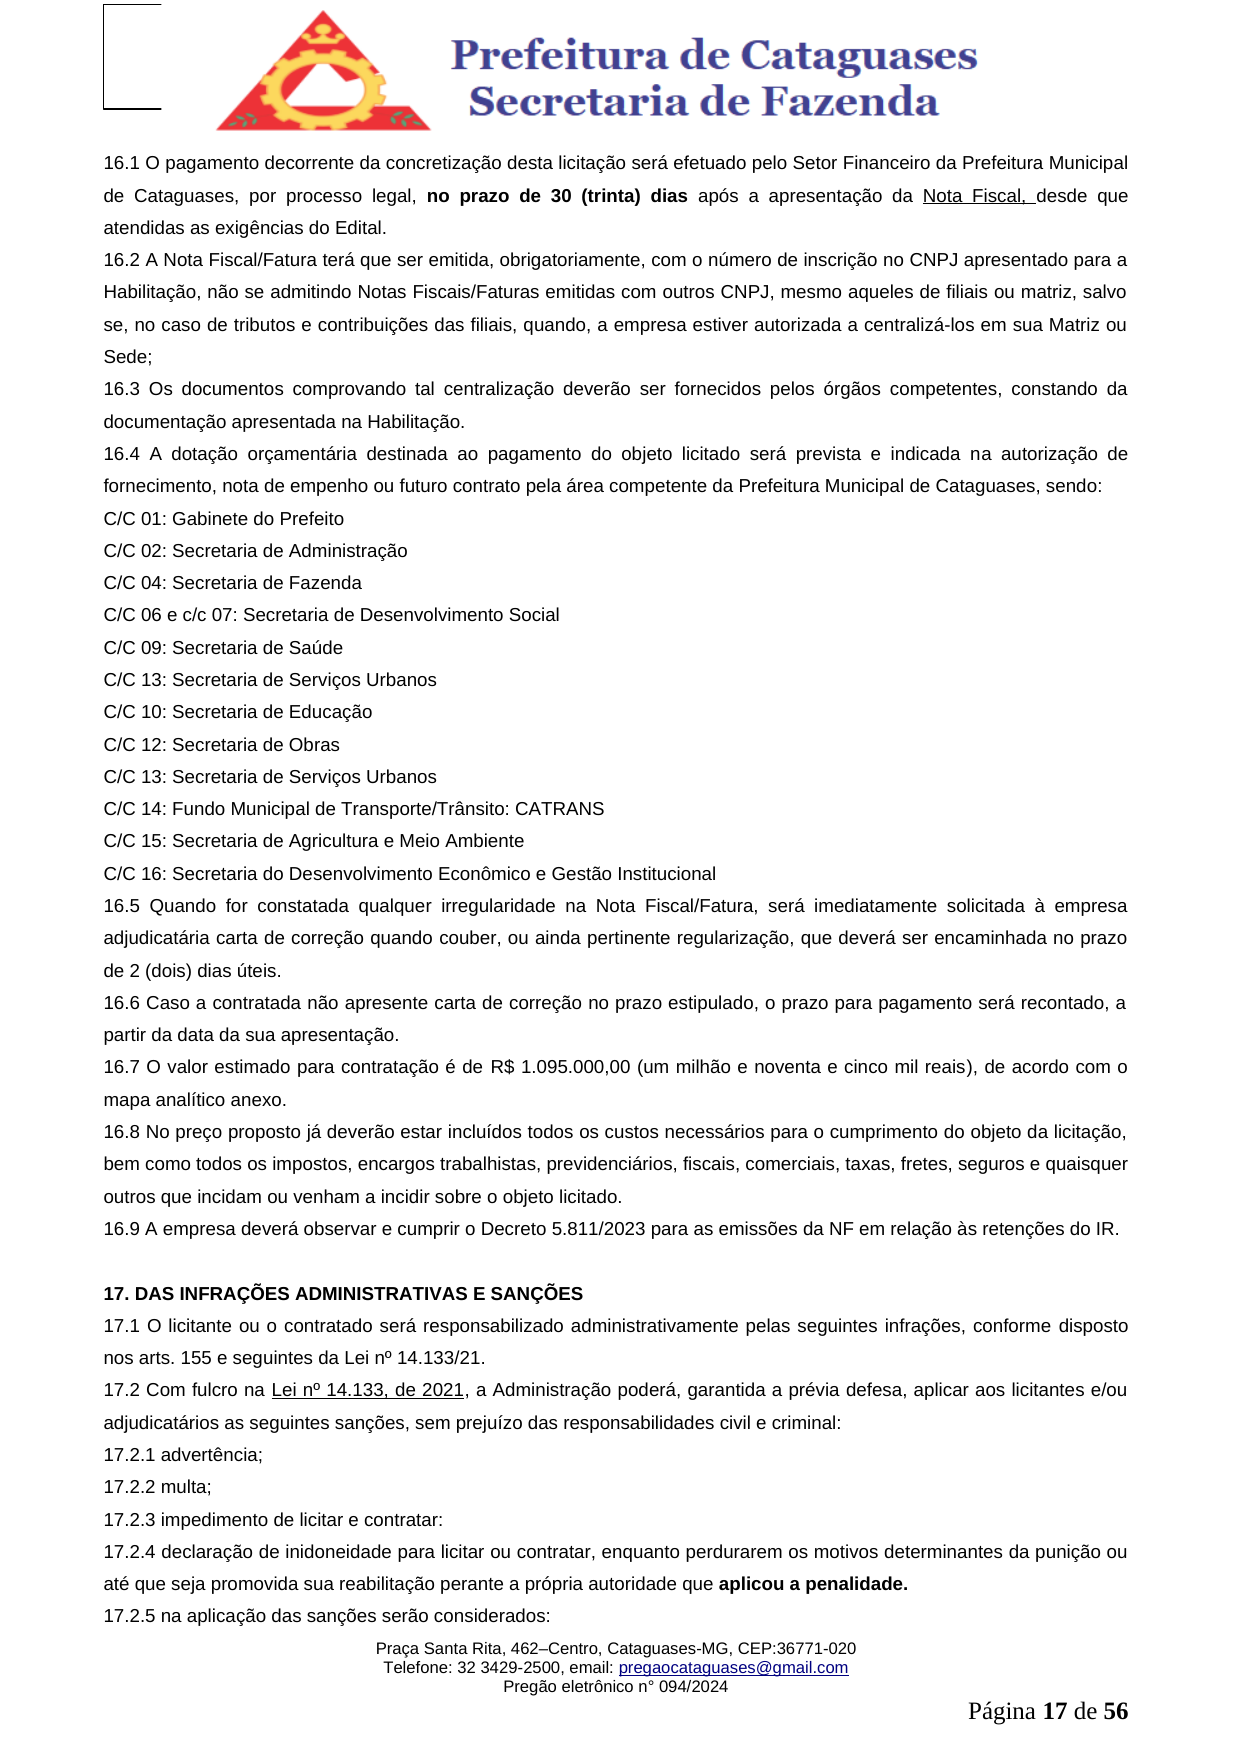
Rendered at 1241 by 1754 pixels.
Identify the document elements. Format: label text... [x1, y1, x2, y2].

text C/C 01: Gabinete do Prefeito [103, 507, 1128, 529]
text 16.3 Os documentos comprovando tal centralização deverão ser fornecidos pelos órgãos competentes, constando da documentação apresentada na Habilitação. [103, 378, 1128, 432]
text 17.2.4 declaração de inidoneidade para licitar ou contratar, enquanto perdurarem os motivos determinantes da punição ou até que seja promovida sua reabilitação perante a própria autoridade que aplicou a penalidade. [103, 1541, 1128, 1594]
text C/C 09: Secretaria de Saúde [103, 636, 1128, 658]
text 17.2 Com fulcro na Lei nº 14.133, de 2021, a Administração poderá, garantida a prévia defesa, aplicar aos licitantes e/ou adjudicatários as seguintes sanções, sem prejuízo das responsabilidades civil e criminal: [103, 1379, 1128, 1433]
text C/C 10: Secretaria de Educação [103, 701, 1128, 723]
text 17.1 O licitante ou o contratado será responsabilizado administrativamente pelas seguintes infrações, conforme disposto nos arts. 155 e seguintes da Lei nº 14.133/21. [103, 1314, 1128, 1368]
text C/C 13: Secretaria de Serviços Urbanos [103, 669, 1128, 690]
text 16.8 No preço proposto já deverão estar incluídos todos os custos necessários para o cumprimento do objeto da licitação, bem como todos os impostos, encargos trabalhistas, previdenciários, fiscais, comerciais, taxas, fretes, seguros e quaisquer outros que incidam ou venham a incidir sobre o objeto licitado. [103, 1121, 1128, 1207]
text 16.4 A dotação orçamentária destinada ao pagamento do objeto licitado será prevista e indicada na autorização de fornecimento, nota de empenho ou futuro contrato pela área competente da Prefeitura Municipal de Cataguases, sendo: [103, 443, 1128, 497]
text C/C 04: Secretaria de Fazenda [103, 572, 1128, 593]
list 17. DAS INFRAÇÕES ADMINISTRATIVAS E SANÇÕES [103, 1282, 1128, 1304]
text C/C 16: Secretaria do Desenvolvimento Econômico e Gestão Institucional [103, 862, 1128, 884]
list 16.5 Quando for constatada qualquer irregularidade na Nota Fiscal/Fatura, será imediatamente solicitada à empresa adjudicatária carta de correção quando couber, ou ainda pertinente regularização, que deverá ser encaminhada no prazo de 2 (dois) dias úteis. [103, 895, 1128, 981]
text C/C 13: Secretaria de Serviços Urbanos [103, 766, 1128, 787]
text C/C 15: Secretaria de Agricultura e Meio Ambiente [103, 830, 1128, 852]
text C/C 02: Secretaria de Administração [103, 539, 1128, 561]
list 16.6 Caso a contratada não apresente carta de correção no prazo estipulado, o prazo para pagamento será recontado, a partir da data da sua apresentação. [103, 992, 1128, 1046]
text 17.2.1 advertência; [103, 1444, 1128, 1465]
picture [161, 4, 1071, 152]
text C/C 12: Secretaria de Obras [103, 733, 1128, 755]
text 17.2.3 impedimento de licitar e contratar: [103, 1508, 1128, 1530]
text 16.2 A Nota Fiscal/Fatura terá que ser emitida, obrigatoriamente, com o número de inscrição no CNPJ apresentado para a Habilitação, não se admitindo Notas Fiscais/Faturas emitidas com outros CNPJ, mesmo aqueles de filiais ou matriz, salvo se, no caso de tributos e contribuições das filiais, quando, a empresa estiver autorizada a centralizá-los em sua Matriz ou Sede; [103, 249, 1128, 367]
text C/C 14: Fundo Municipal de Transporte/Trânsito: CATRANS [103, 798, 1128, 819]
text 17.2.5 na aplicação das sanções serão considerados: [103, 1605, 1128, 1627]
text 16.9 A empresa deverá observar e cumprir o Decreto 5.811/2023 para as emissões da NF em relação às retenções do IR. [103, 1218, 1128, 1239]
text C/C 06 e c/c 07: Secretaria de Desenvolvimento Social [103, 604, 1128, 626]
list 16.7 O valor estimado para contratação é de R$ 1.095.000,00 (um milhão e noventa e cinco mil reais), de acordo com o mapa analítico anexo. [103, 1056, 1128, 1110]
text 17.2.2 multa; [103, 1476, 1128, 1498]
text 16.1 O pagamento decorrente da concretização desta licitação será efetuado pelo Setor Financeiro da Prefeitura Municipal de Cataguases, por processo legal, no prazo de 30 (trinta) dias após a apresentação da Nota Fiscal, desde que atendidas as exigências do Edital. [103, 152, 1128, 238]
